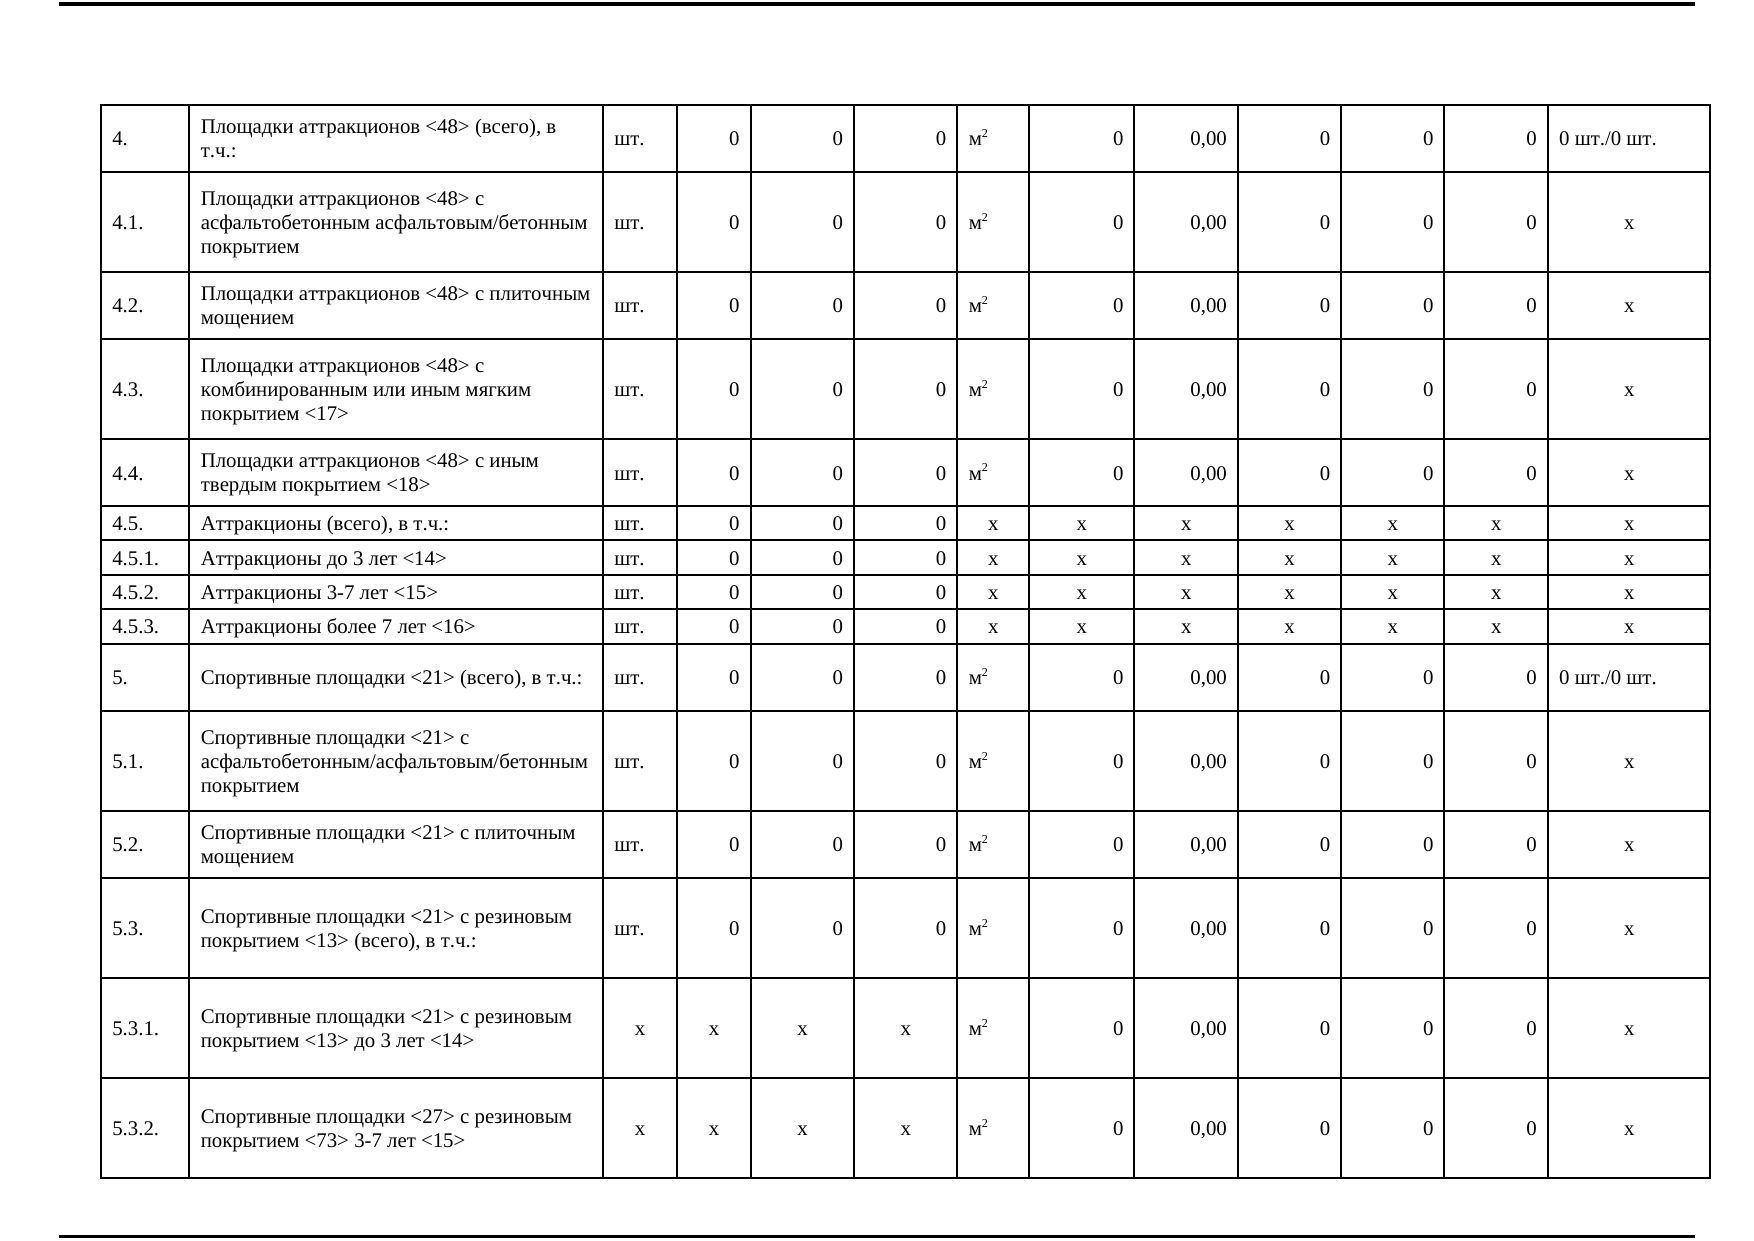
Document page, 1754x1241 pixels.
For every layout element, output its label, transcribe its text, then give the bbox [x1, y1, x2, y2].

table_cell x [1030, 610, 1133, 642]
table_cell шт. [604, 879, 676, 977]
table_cell 0 [855, 541, 956, 574]
table_cell 0 [678, 645, 750, 710]
table_cell 0 [855, 812, 956, 877]
table_cell м2 [958, 106, 1028, 171]
table_cell 0 [1342, 340, 1443, 438]
table_cell 0 [1342, 440, 1443, 505]
table_cell x [1445, 507, 1547, 539]
table_cell 0 [752, 541, 853, 574]
table_cell м2 [958, 340, 1028, 438]
table_cell Площадки аттракционов <48> с плиточным мощением [190, 273, 602, 338]
table_cell м2 [958, 173, 1028, 271]
table_cell 4.3. [102, 340, 188, 438]
table_cell x [855, 979, 956, 1077]
table_cell 0 [752, 273, 853, 338]
table_cell 0 [855, 610, 956, 642]
table_cell 0 [1342, 979, 1443, 1077]
table_cell 0,00 [1135, 273, 1237, 338]
table_cell Спортивные площадки <21> с плиточным мощением [190, 812, 602, 877]
table_cell x [1239, 576, 1340, 608]
table_cell x [1549, 712, 1709, 810]
table_cell 0 [855, 879, 956, 977]
table_cell x [1549, 576, 1709, 608]
table_cell 0 [1239, 712, 1340, 810]
table_cell 0 [1030, 273, 1133, 338]
table_cell x [1549, 812, 1709, 877]
table_cell 0 [752, 340, 853, 438]
table_cell 0 [1342, 645, 1443, 710]
table_cell 0 [678, 273, 750, 338]
table_cell 0 [1239, 440, 1340, 505]
table_cell 0 [678, 812, 750, 877]
table_cell шт. [604, 273, 676, 338]
table_cell 0 [1445, 106, 1547, 171]
table_cell 0 [855, 440, 956, 505]
table_cell x [855, 1079, 956, 1177]
table_cell 0 [1239, 173, 1340, 271]
table_cell м2 [958, 273, 1028, 338]
table_cell 0,00 [1135, 106, 1237, 171]
table_cell 0 [752, 610, 853, 642]
table_cell 0 [1445, 340, 1547, 438]
table_cell x [958, 507, 1028, 539]
table_cell м2 [958, 979, 1028, 1077]
table_cell 0 [678, 340, 750, 438]
table_cell 0 [752, 712, 853, 810]
table_cell x [1030, 576, 1133, 608]
table_cell Аттракционы более 7 лет <16> [190, 610, 602, 642]
table_cell шт. [604, 645, 676, 710]
table_cell 0,00 [1135, 440, 1237, 505]
table_cell 0 [1030, 645, 1133, 710]
table_cell x [1549, 879, 1709, 977]
table_cell 0 [1239, 340, 1340, 438]
table_cell 4.5.3. [102, 610, 188, 642]
table_cell 0 [678, 440, 750, 505]
table_cell 0,00 [1135, 812, 1237, 877]
table_cell 0 [1239, 979, 1340, 1077]
table_cell 0 [1445, 273, 1547, 338]
table_cell Площадки аттракционов <48> с иным твердым покрытием <18> [190, 440, 602, 505]
table_cell Спортивные площадки <27> с резиновым покрытием <73> 3-7 лет <15> [190, 1079, 602, 1177]
table_cell x [958, 576, 1028, 608]
table_cell 0 [1030, 340, 1133, 438]
table_cell x [1030, 541, 1133, 574]
table_cell 0 [752, 440, 853, 505]
table_cell шт. [604, 541, 676, 574]
table_cell x [1549, 273, 1709, 338]
table_cell 0 [1342, 273, 1443, 338]
table_cell 0 [1445, 712, 1547, 810]
table_cell x [1342, 507, 1443, 539]
table_cell x [1445, 541, 1547, 574]
table_cell Площадки аттракционов <48> с комбинированным или иным мягким покрытием <17> [190, 340, 602, 438]
table_cell x [1549, 541, 1709, 574]
table_cell Спортивные площадки <21> с резиновым покрытием <13> (всего), в т.ч.: [190, 879, 602, 977]
table_cell x [1342, 541, 1443, 574]
table_cell 0 [1239, 273, 1340, 338]
table_cell x [604, 1079, 676, 1177]
table_cell x [1549, 340, 1709, 438]
table_cell шт. [604, 812, 676, 877]
table_cell Площадки аттракционов <48> (всего), в т.ч.: [190, 106, 602, 171]
table_cell x [678, 1079, 750, 1177]
table_cell Аттракционы 3-7 лет <15> [190, 576, 602, 608]
table_cell 0,00 [1135, 1079, 1237, 1177]
table_cell 0 [1239, 812, 1340, 877]
table_cell 0 [1445, 979, 1547, 1077]
table_cell 0 [1342, 712, 1443, 810]
table_cell x [604, 979, 676, 1077]
table_cell м2 [958, 879, 1028, 977]
table_cell 0,00 [1135, 979, 1237, 1077]
table_cell шт. [604, 106, 676, 171]
table_cell 0 [1342, 106, 1443, 171]
table_cell 5.2. [102, 812, 188, 877]
table_cell 0 [678, 610, 750, 642]
table_cell x [1342, 576, 1443, 608]
table_cell 0 шт./0 шт. [1549, 645, 1709, 710]
table_cell 0 [1030, 712, 1133, 810]
table_cell Спортивные площадки <21> (всего), в т.ч.: [190, 645, 602, 710]
table_cell 0 [855, 273, 956, 338]
table_cell м2 [958, 712, 1028, 810]
table_cell x [1445, 576, 1547, 608]
table_cell 0 [1342, 812, 1443, 877]
table_cell Аттракционы до 3 лет <14> [190, 541, 602, 574]
table_cell 0 [1239, 879, 1340, 977]
table_cell 4.5. [102, 507, 188, 539]
table_cell шт. [604, 340, 676, 438]
table_cell x [1549, 610, 1709, 642]
table_cell 0 [1342, 879, 1443, 977]
table_cell 5.3. [102, 879, 188, 977]
table_cell 0 [855, 576, 956, 608]
table_cell 0 [1445, 440, 1547, 505]
table_cell шт. [604, 712, 676, 810]
table_cell шт. [604, 507, 676, 539]
table_cell 0 [678, 106, 750, 171]
table_cell 0 [1030, 1079, 1133, 1177]
table_cell 0,00 [1135, 645, 1237, 710]
table_cell 0 [752, 576, 853, 608]
table_cell 0 [678, 507, 750, 539]
table_cell 0 [752, 812, 853, 877]
table_cell 0 [855, 340, 956, 438]
table_cell x [1445, 610, 1547, 642]
table_cell 0 [855, 712, 956, 810]
table_cell 0 [1030, 440, 1133, 505]
table_cell 4.2. [102, 273, 188, 338]
table_cell 5.3.1. [102, 979, 188, 1077]
table_cell м2 [958, 1079, 1028, 1177]
table_cell 0 [855, 173, 956, 271]
table_cell x [1135, 507, 1237, 539]
table_cell Спортивные площадки <21> с асфальтобетонным/асфальтовым/бетонным покрытием [190, 712, 602, 810]
table_cell 0,00 [1135, 340, 1237, 438]
table_cell Площадки аттракционов <48> с асфальтобетонным асфальтовым/бетонным покрытием [190, 173, 602, 271]
table_cell 4.1. [102, 173, 188, 271]
table_cell шт. [604, 576, 676, 608]
table_cell 0 [752, 879, 853, 977]
table_cell x [1342, 610, 1443, 642]
table_cell x [1135, 610, 1237, 642]
table_cell 0 [752, 507, 853, 539]
table_cell х [1549, 979, 1709, 1077]
table_cell Аттракционы (всего), в т.ч.: [190, 507, 602, 539]
table_cell шт. [604, 173, 676, 271]
table_cell x [958, 610, 1028, 642]
table_cell 0 [1445, 879, 1547, 977]
table_cell 0 [855, 645, 956, 710]
table_cell 0 шт./0 шт. [1549, 106, 1709, 171]
table_cell 5.1. [102, 712, 188, 810]
table_cell 4.5.1. [102, 541, 188, 574]
table_cell 0 [1030, 812, 1133, 877]
table_cell 0 [678, 173, 750, 271]
table_cell 5. [102, 645, 188, 710]
table_cell x [1030, 507, 1133, 539]
table_cell 0 [1239, 645, 1340, 710]
table_cell 0 [855, 507, 956, 539]
table_cell 0 [1239, 106, 1340, 171]
table_cell 0,00 [1135, 173, 1237, 271]
table_cell 0 [1342, 1079, 1443, 1177]
table_cell 0 [678, 541, 750, 574]
table_cell x [1239, 541, 1340, 574]
table_cell 0 [1445, 812, 1547, 877]
table_cell м2 [958, 812, 1028, 877]
table_cell x [1549, 1079, 1709, 1177]
table_cell x [752, 979, 853, 1077]
table_cell 0 [1445, 1079, 1547, 1177]
table_cell x [1239, 507, 1340, 539]
table_cell x [678, 979, 750, 1077]
table_cell 0,00 [1135, 712, 1237, 810]
table_cell 0 [1030, 979, 1133, 1077]
table_cell Спортивные площадки <21> с резиновым покрытием <13> до 3 лет <14> [190, 979, 602, 1077]
table_cell x [752, 1079, 853, 1177]
table_cell 0 [1030, 106, 1133, 171]
table_cell x [958, 541, 1028, 574]
table_cell x [1239, 610, 1340, 642]
table_cell x [1135, 576, 1237, 608]
table_cell 4. [102, 106, 188, 171]
table_cell 0,00 [1135, 879, 1237, 977]
table_cell 0 [1030, 173, 1133, 271]
table_cell 4.4. [102, 440, 188, 505]
table_cell 0 [752, 645, 853, 710]
table_cell 0 [678, 576, 750, 608]
table_cell 0 [1445, 645, 1547, 710]
table_cell 0 [1030, 879, 1133, 977]
table_cell 0 [752, 106, 853, 171]
table_cell x [1549, 173, 1709, 271]
table_cell 0 [1342, 173, 1443, 271]
table_cell 5.3.2. [102, 1079, 188, 1177]
table_cell x [1135, 541, 1237, 574]
table_cell 0 [752, 173, 853, 271]
table_cell x [1549, 440, 1709, 505]
table_cell 0 [678, 712, 750, 810]
table_cell 0 [1239, 1079, 1340, 1177]
table_cell шт. [604, 440, 676, 505]
table_cell 0 [855, 106, 956, 171]
table_cell 0 [678, 879, 750, 977]
table_cell м2 [958, 645, 1028, 710]
table_cell шт. [604, 610, 676, 642]
table_cell м2 [958, 440, 1028, 505]
table_cell x [1549, 507, 1709, 539]
table_cell 0 [1445, 173, 1547, 271]
table_cell 4.5.2. [102, 576, 188, 608]
